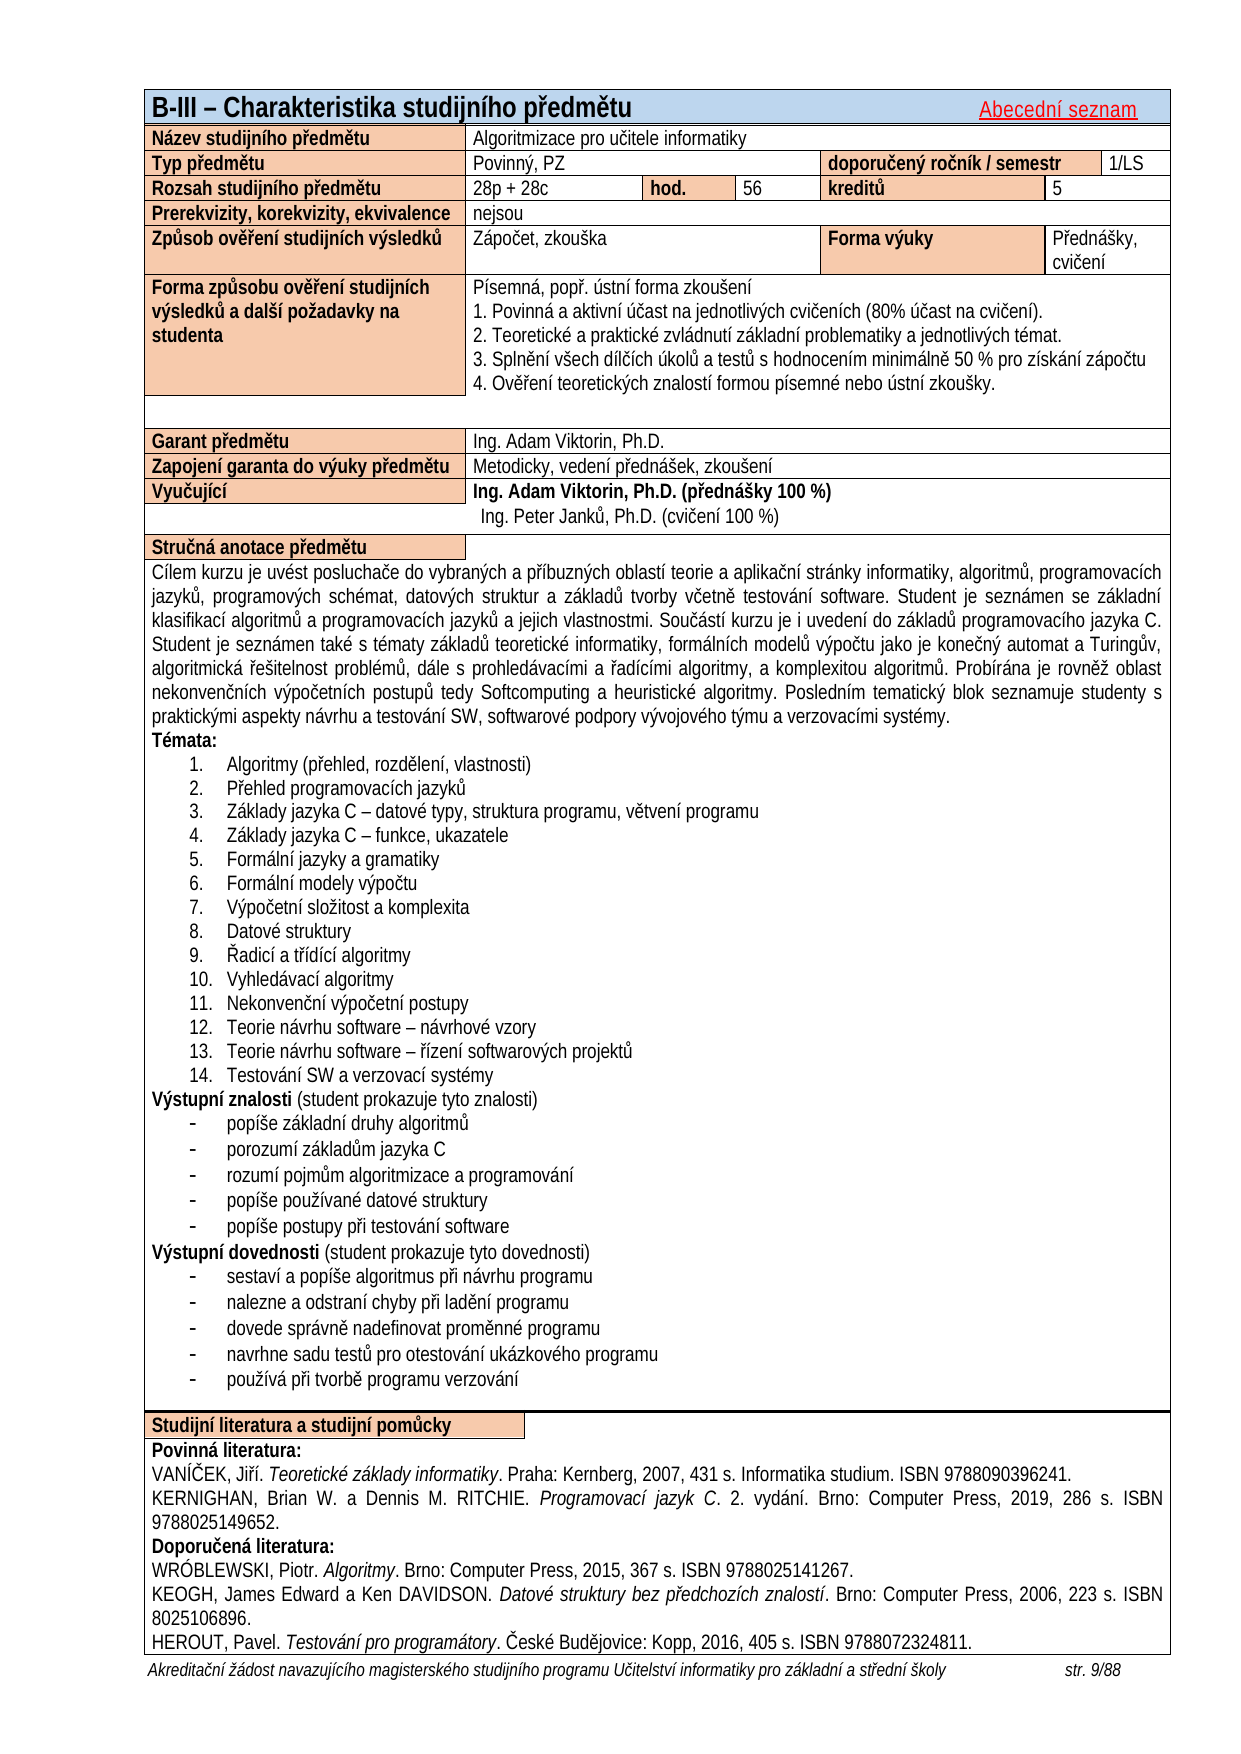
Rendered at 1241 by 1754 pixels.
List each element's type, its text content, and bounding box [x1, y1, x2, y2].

table_cell Ing. Adam Viktorin, Ph.D. [466, 429, 1170, 453]
table_cell Vyučující [145, 479, 465, 503]
table_cell doporučený ročník / semestr [821, 151, 1101, 175]
table_cell hod. [643, 176, 735, 200]
table_cell Prerekvizity, korekvizity, ekvivalence [145, 201, 465, 225]
table_cell Zápočet, zkouška [466, 226, 820, 274]
table_cell Zapojení garanta do výuky předmětu [145, 454, 465, 478]
table_cell [466, 535, 1170, 559]
table_cell [145, 395, 1170, 428]
table_cell 5 [1046, 176, 1170, 200]
table_cell Písemná, popř. ústní forma zkoušení 1. Povinná a aktivní účast na jednotlivých cvičeních (80% účast na cvičení). 2. Teoretické a praktické zvládnutí základní problematiky a jednotlivých témat. 3. Splnění všech dílčích úkolů a testů s hodnocením minimálně 50 % pro získání zápočtu 4. Ověření teoretických znalostí formou písemné nebo ústní zkoušky. [466, 275, 1170, 395]
table_cell Ing. Adam Viktorin, Ph.D. (přednášky 100 %) [466, 479, 1170, 503]
table_header B-III – Charakteristika studijního předmětu Abecední seznam [145, 90, 1170, 123]
table_cell nejsou [466, 201, 1170, 225]
table_cell Metodicky, vedení přednášek, zkoušení [466, 454, 1170, 478]
table_cell Ing. Peter Janků, Ph.D. (cvičení 100 %) [145, 503, 1170, 534]
table_cell Způsob ověření studijních výsledků [145, 226, 465, 274]
table_cell Rozsah studijního předmětu [145, 176, 465, 200]
table_cell Povinný, PZ [466, 151, 820, 175]
table_cell Stručná anotace předmětu [145, 535, 465, 559]
table_cell Název studijního předmětu [145, 126, 465, 150]
table_cell Typ předmětu [145, 151, 465, 175]
table_cell Forma výuky [821, 226, 1044, 274]
table_cell Forma způsobu ověření studijních výsledků a další požadavky na studenta [145, 275, 465, 395]
table_cell 28p + 28c [466, 176, 642, 200]
table_cell Garant předmětu [145, 429, 465, 453]
table_cell Studijní literatura a studijní pomůcky [145, 1413, 524, 1437]
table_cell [145, 1438, 1170, 1654]
table_cell 1/LS [1102, 151, 1170, 175]
table_cell [525, 1413, 1170, 1437]
table_cell Algoritmizace pro učitele informatiky [466, 126, 1170, 150]
table_cell Přednášky, cvičení [1046, 226, 1170, 274]
table_cell Cílem kurzu je uvést posluchače do vybraných a příbuzných oblastí teorie a aplikační stránky informatiky, algoritmů, programovacích jazyků, programových schémat, datových struktur a základů tvorby včetně testování software. Student je seznámen se základní klasifikací algoritmů a programovacích jazyků a jejich vlastnostmi. Součástí kurzu je i uvedení do základů programovacího jazyka C. Student je seznámen také s tématy základů teoretické informatiky, formálních modelů výpočtu jako je konečný automat a Turingův, algoritmická řešitelnost problémů, dále s prohledávacími a řadícími algoritmy, a komplexitou algoritmů. Probírána je rovněž oblast nekonvenčních výpočetních postupů tedy Softcomputing a heuristické algoritmy. Posledním tematický blok seznamuje studenty s praktickými aspekty návrhu a testování SW, softwarové podpory vývojového týmu a verzovacími systémy. Témata: Algoritmy (přehled, rozdělení, vlastnosti) Přehled programovacích jazyků Základy jazyka C – datové typy, struktura programu, větvení programu Základy jazyka C – funkce, ukazatele Formální jazyky a gramatiky Formální modely výpočtu Výpočetní složitost a komplexita Datové struktury Řadicí a třídící algoritmy Vyhledávací algoritmy Nekonvenční výpočetní postupy Teorie návrhu software – návrhové vzory Teorie návrhu software – řízení softwarových projektů Testování SW a verzovací systémy Výstupní znalosti (student prokazuje tyto znalosti) popíše základní druhy algoritmů porozumí základům jazyka C rozumí pojmům algoritmizace a programování popíše používané datové struktury popíše postupy při testování software Výstupní dovednosti (student prokazuje tyto dovednosti) sestaví a popíše algoritmus při návrhu programu nalezne a odstraní chyby při ladění programu dovede správně nadefinovat proměnné programu navrhne sadu testů pro otestování ukázkového programu používá při tvorbě programu verzování [145, 559, 1170, 1410]
table_cell 56 [736, 176, 820, 200]
table_cell kreditů [821, 176, 1044, 200]
